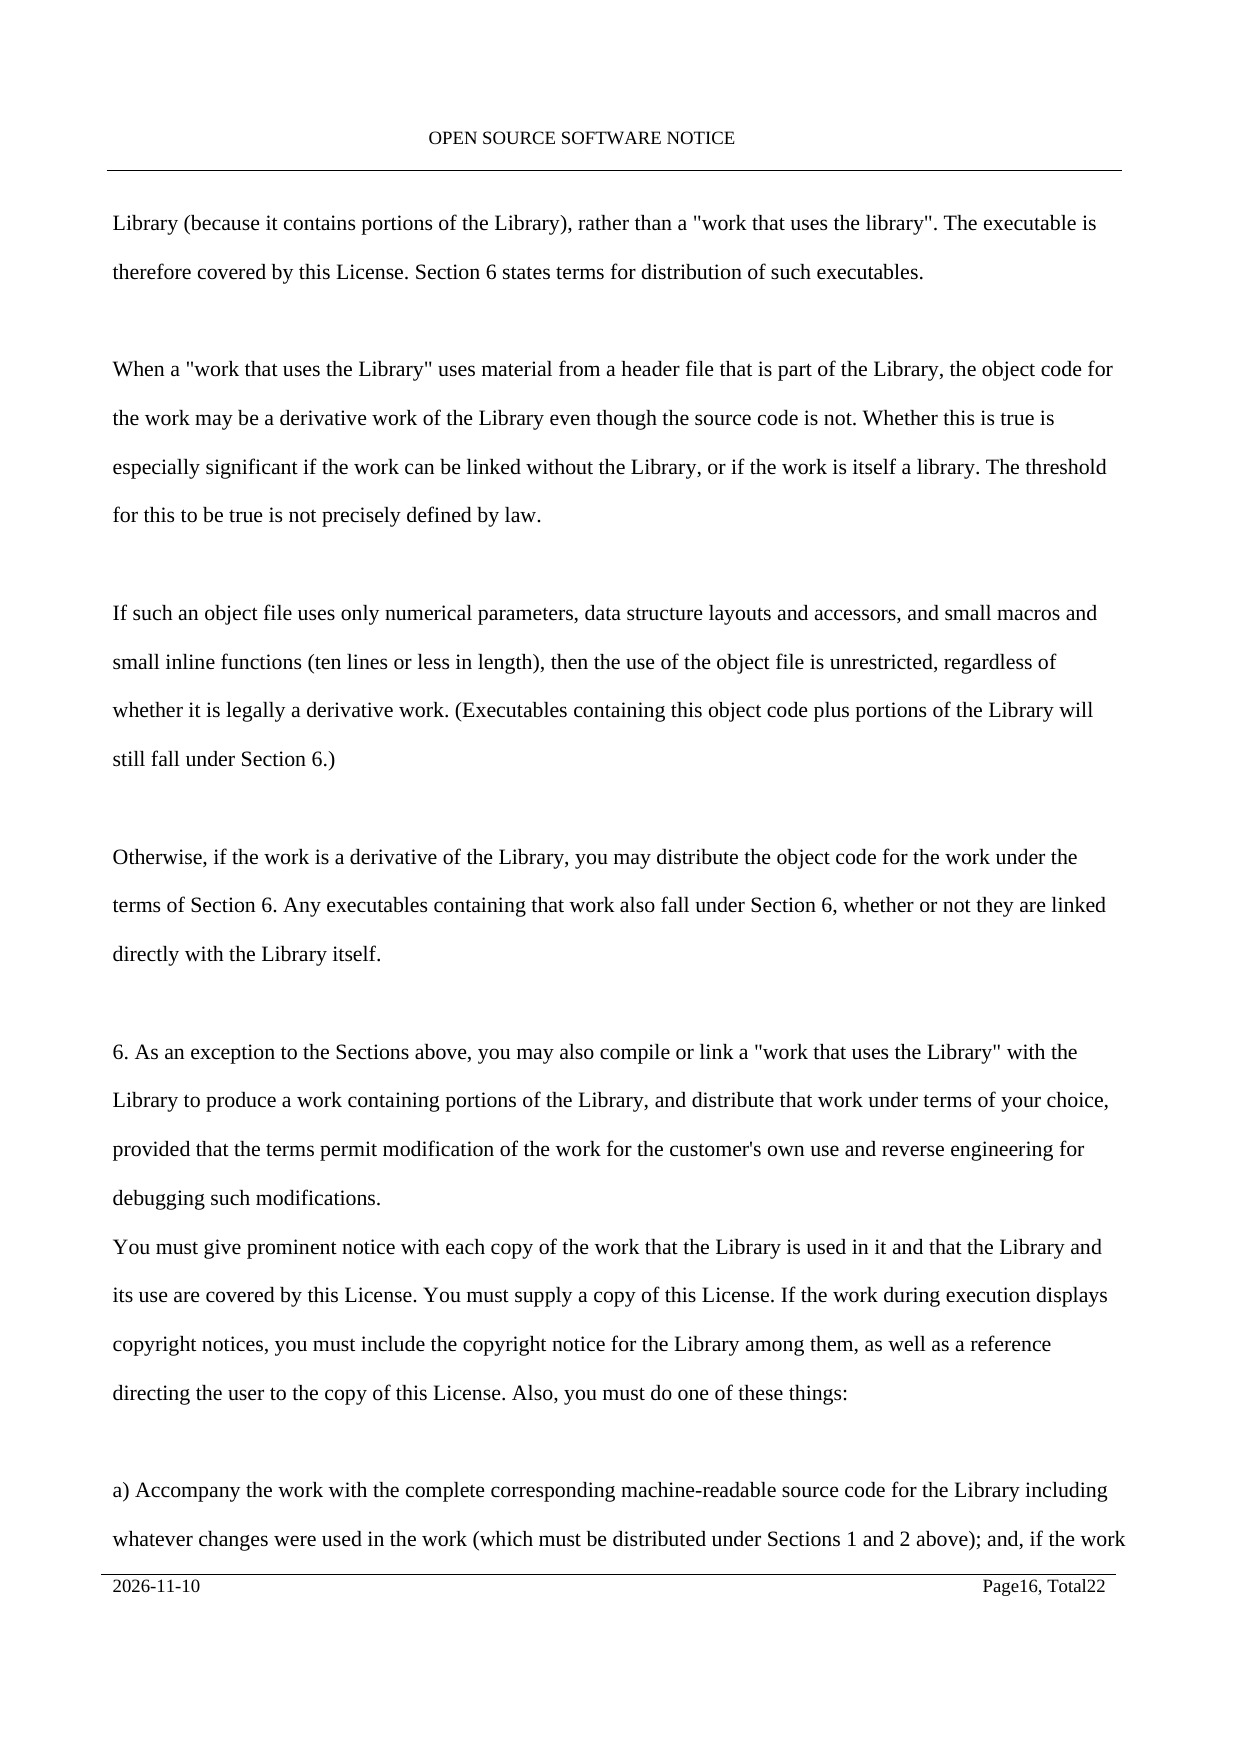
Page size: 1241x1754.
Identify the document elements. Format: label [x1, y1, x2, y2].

text [112, 206, 1128, 1555]
